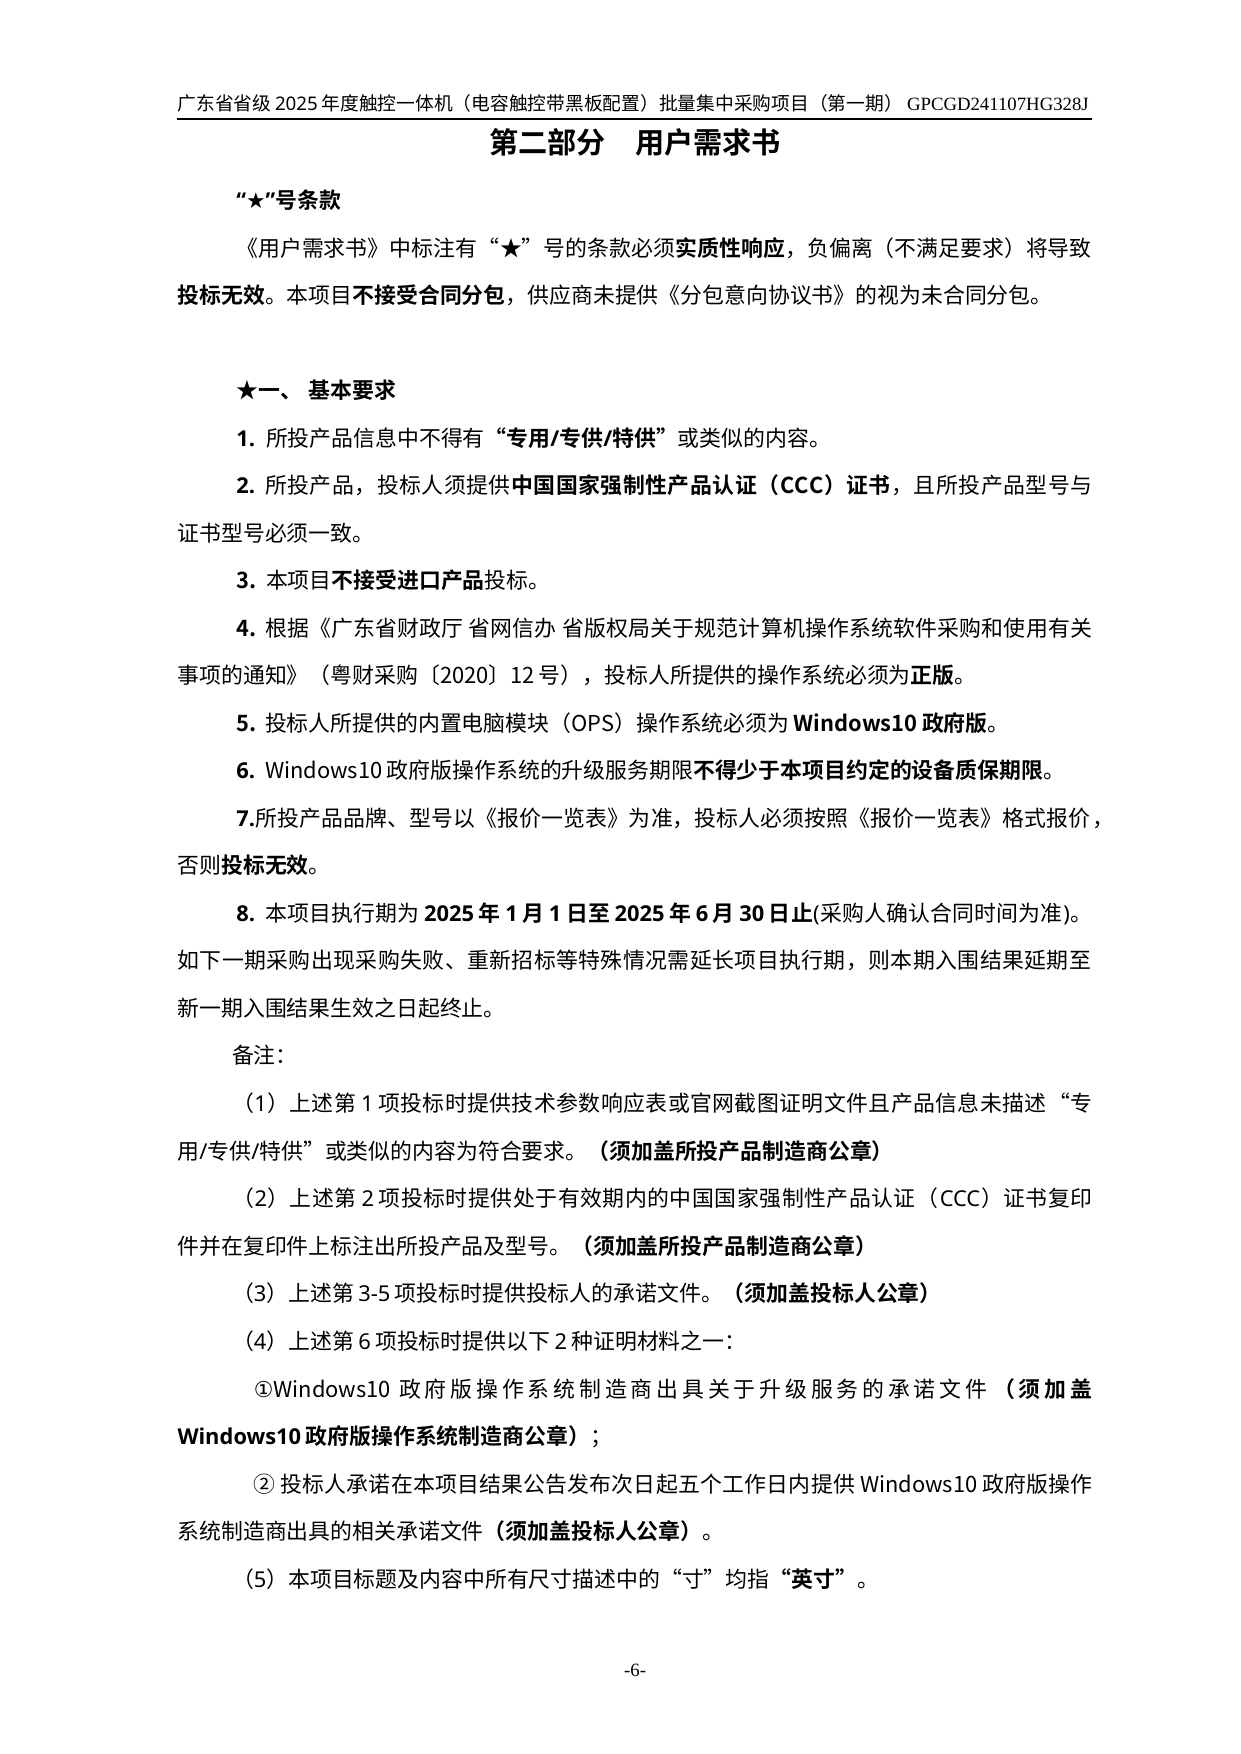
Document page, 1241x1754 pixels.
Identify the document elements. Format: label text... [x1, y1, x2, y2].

text 7.所投产品品牌、型号以《报价一览表》为准，投标人必须按照《报价一览表》格式报价，否则投标无效。 [177, 801, 1092, 880]
text （4）上述第6项投标时提供以下2种证明材料之一： [177, 1324, 1092, 1356]
subtitle ★一、 基本要求 [177, 373, 1092, 405]
text ②投标人承诺在本项目结果公告发布次日起五个工作日内提供Windows10政府版操作系统制造商出具的相关承诺文件（须加盖投标人公章）。 [177, 1467, 1092, 1546]
text 第二部分 用户需求书 [177, 120, 1092, 162]
text （1）上述第1项投标时提供技术参数响应表或官网截图证明文件且产品信息未描述“专用/专供/特供”或类似的内容为符合要求。（须加盖所投产品制造商公章） [177, 1086, 1092, 1165]
text “★”号条款 [177, 183, 1092, 215]
text 8. 本项目执行期为2025年1月1日至2025年6月30日止(采购人确认合同时间为准)。如下一期采购出现采购失败、重新招标等特殊情况需延长项目执行期，则本期入围结果延期至新一期入围结果生效之日起终止。 [177, 896, 1092, 1023]
text 1. 所投产品信息中不得有“专用/专供/特供”或类似的内容。 [236, 421, 1092, 452]
text 备注： [177, 1038, 1092, 1070]
text （2）上述第2项投标时提供处于有效期内的中国国家强制性产品认证（CCC）证书复印件并在复印件上标注出所投产品及型号。（须加盖所投产品制造商公章） [177, 1181, 1092, 1261]
text 6. Windows10政府版操作系统的升级服务期限不得少于本项目约定的设备质保期限。 [177, 753, 1092, 785]
text ①Windows10政府版操作系统制造商出具关于升级服务的承诺文件（须加盖Windows10政府版操作系统制造商公章）； [177, 1372, 1092, 1451]
text 5. 投标人所提供的内置电脑模块（OPS）操作系统必须为Windows10政府版。 [177, 706, 1092, 737]
text 4. 根据《广东省财政厅 省网信办 省版权局关于规范计算机操作系统软件采购和使用有关事项的通知》（粤财采购〔2020〕12号），投标人所提供的操作系统必须为正版。 [177, 611, 1092, 690]
text 3. 本项目不接受进口产品投标。 [236, 563, 1092, 595]
text 《用户需求书》中标注有“★”号的条款必须实质性响应，负偏离（不满足要求）将导致投标无效。本项目不接受合同分包，供应商未提供《分包意向协议书》的视为未合同分包。 [177, 231, 1092, 310]
text （3）上述第3-5项投标时提供投标人的承诺文件。（须加盖投标人公章） [177, 1276, 1092, 1308]
text 2. 所投产品，投标人须提供中国国家强制性产品认证（CCC）证书，且所投产品型号与证书型号必须一致。 [177, 468, 1092, 547]
text （5）本项目标题及内容中所有尺寸描述中的“寸”均指“英寸”。 [177, 1562, 1092, 1593]
